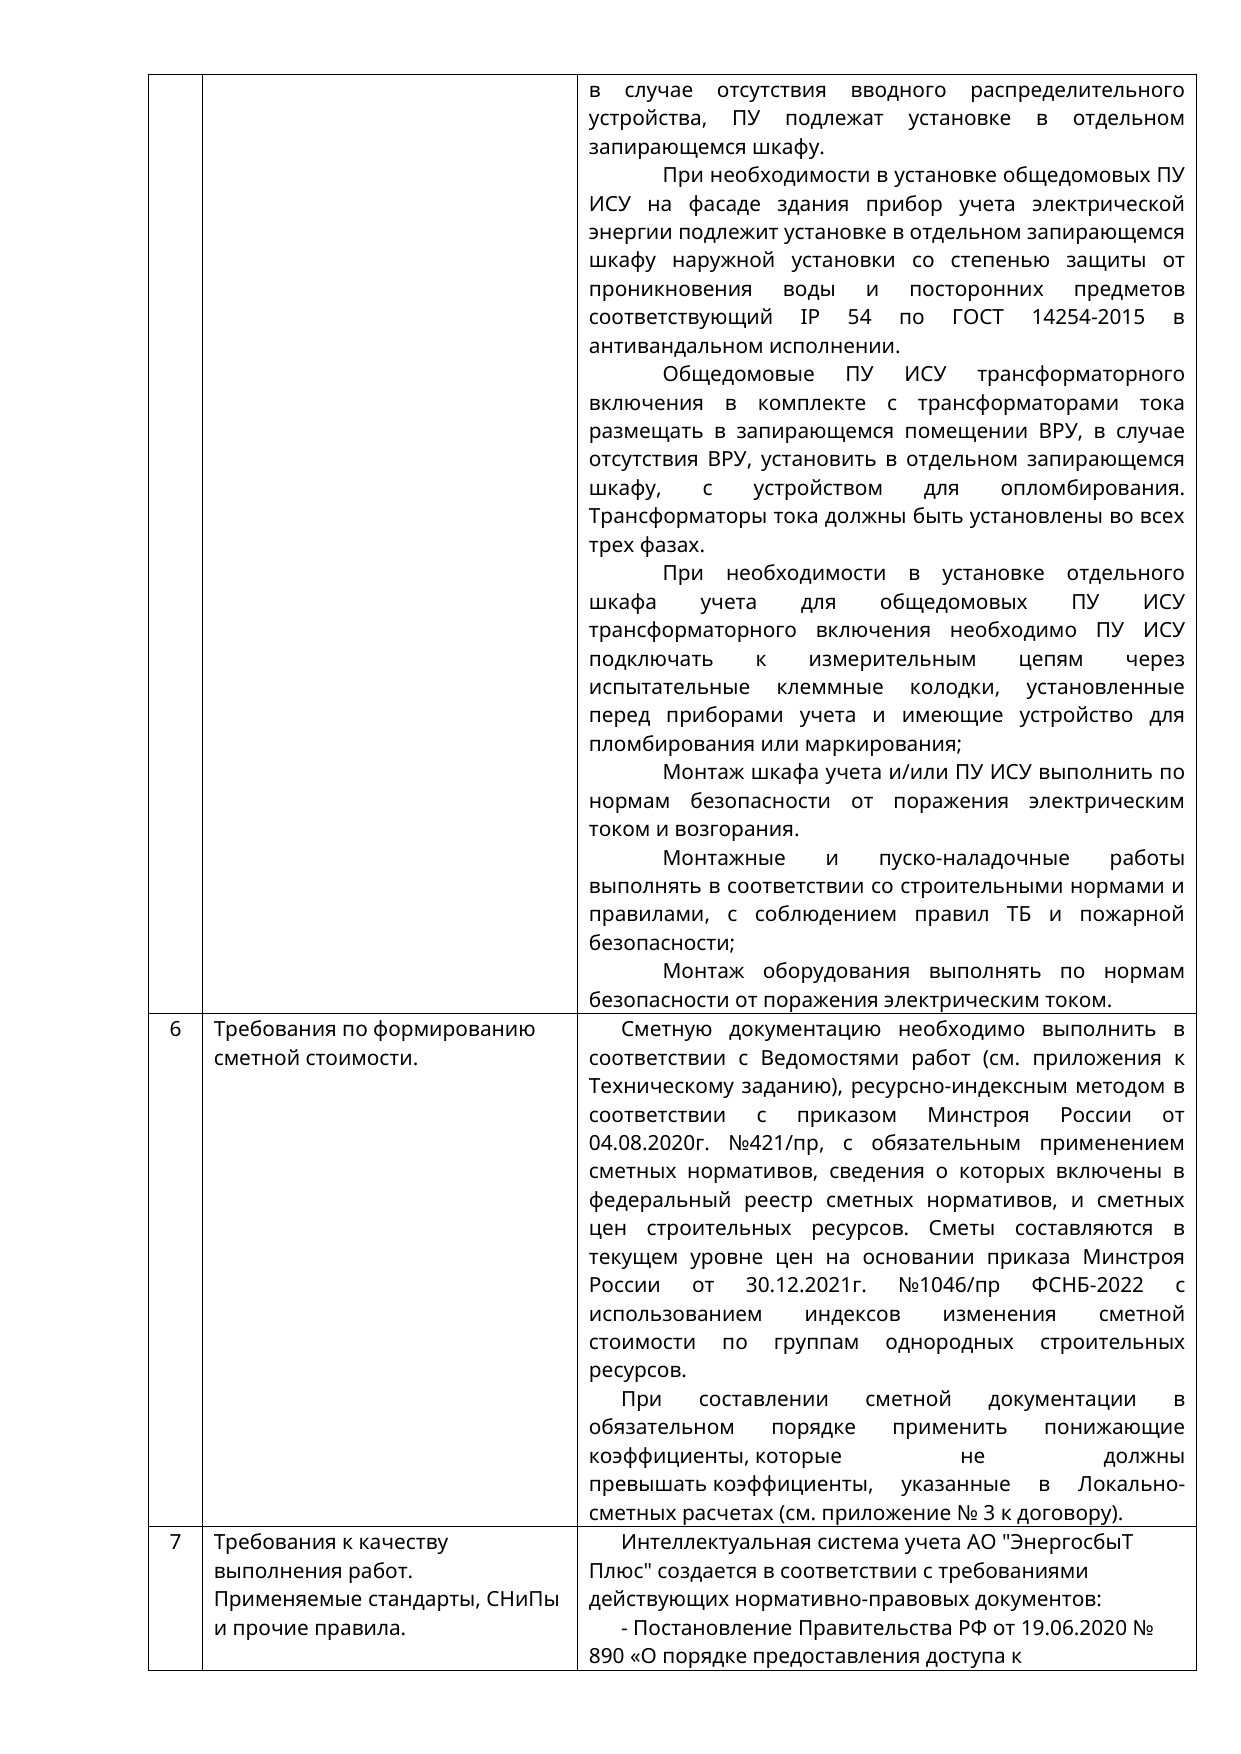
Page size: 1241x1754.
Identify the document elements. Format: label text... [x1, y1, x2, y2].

table_cell 6 [149, 1014, 202, 1526]
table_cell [203, 1527, 577, 1669]
table_cell 7 [149, 1527, 202, 1669]
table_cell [203, 75, 577, 1013]
table_cell Требования по формированию сметной стоимости. [203, 1014, 577, 1526]
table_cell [578, 1527, 1196, 1669]
table_cell 5 [149, 75, 202, 1013]
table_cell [578, 75, 1196, 1013]
table_cell Сметную документацию необходимо выполнить в соответствии с Ведомостями работ (см. приложения к Техническому заданию), ресурсно-индексным методом в соответствии с приказом Минстроя России от 04.08.2020г. №421/пр, с обязательным применением сметных нормативов, сведения о которых включены в федеральный реестр сметных нормативов, и сметных цен строительных ресурсов. Сметы составляются в текущем уровне цен на основании приказа Минстроя России от 30.12.2021г. №1046/пр ФСНБ-2022 с использованием индексов изменения сметной стоимости по группам однородных строительных ресурсов. При составлении сметной документации в обязательном порядке применить понижающие коэффициенты, которые не должны превышать коэффициенты, указанные в Локально-сметных расчетах (см. приложение № 3 к договору). [578, 1014, 1196, 1526]
